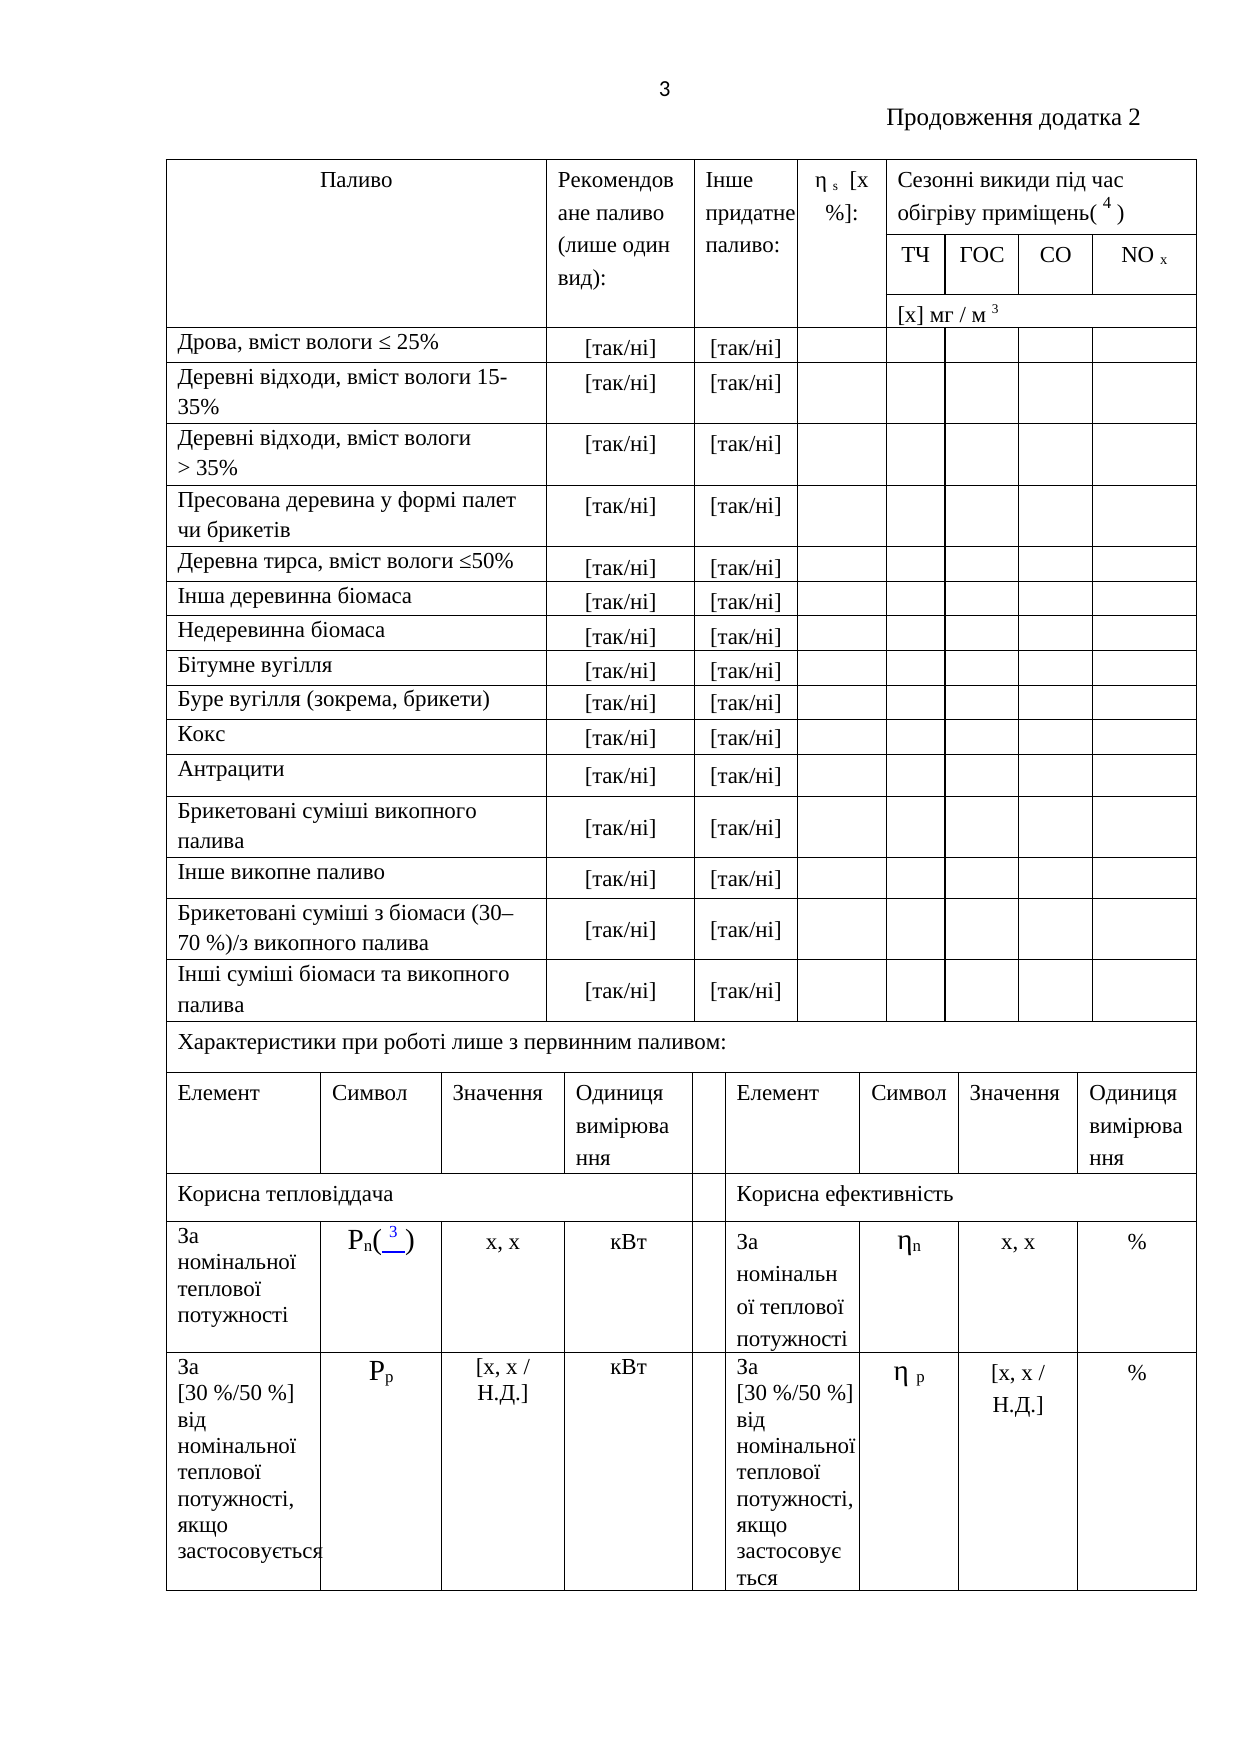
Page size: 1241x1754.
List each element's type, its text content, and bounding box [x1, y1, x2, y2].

table_cell [798, 363, 886, 423]
table_cell [946, 582, 1018, 615]
table_cell [798, 899, 886, 959]
table_cell [798, 582, 886, 615]
table_cell Характеристики при роботі лише з первинним паливом: [167, 1022, 1196, 1072]
table_cell [1019, 755, 1092, 796]
table_cell Елемент [167, 1073, 320, 1173]
table_cell [так/ні] [547, 651, 694, 684]
table_cell Деревна тирса, вміст вологи ≤50% [167, 547, 546, 581]
table_cell [946, 720, 1018, 754]
table_cell Символ [321, 1073, 441, 1173]
table_cell [798, 616, 886, 650]
table_cell [946, 960, 1018, 1021]
table_cell [887, 328, 944, 362]
table_cell [1093, 960, 1196, 1021]
table_cell [1019, 797, 1092, 857]
table_cell [798, 858, 886, 898]
table_cell [так/ні] [695, 424, 797, 485]
table_cell [946, 363, 1018, 423]
table_cell [так/ні] [695, 858, 797, 898]
table_cell [946, 616, 1018, 650]
table_cell Корисна ефективність [726, 1174, 1196, 1221]
table_cell [887, 899, 944, 959]
table_cell [887, 720, 944, 754]
table_cell [так/ні] [695, 328, 797, 362]
table_cell ГОС [946, 235, 1018, 294]
table_cell [1019, 960, 1092, 1021]
table_cell Недеревинна біомаса [167, 616, 546, 650]
table_cell [887, 686, 944, 719]
table_cell [887, 582, 944, 615]
table_cell [693, 1222, 725, 1352]
table_cell [так/ні] [695, 651, 797, 684]
table_cell [так/ні] [695, 899, 797, 959]
table_cell [946, 858, 1018, 898]
table_cell Символ [860, 1073, 958, 1173]
table_cell [x] мг / м 3 [887, 295, 1196, 327]
table_cell [так/ні] [547, 899, 694, 959]
table_cell [946, 547, 1018, 581]
table_cell Одиниця вимірювання [1078, 1073, 1196, 1173]
table_cell [1093, 797, 1196, 857]
table_cell [x, x / Н.Д.] [442, 1353, 564, 1590]
table_cell [x, x / Н.Д.] [959, 1353, 1077, 1590]
table_cell Буре вугілля (зокрема, брикети) [167, 686, 546, 719]
table_cell [так/ні] [547, 486, 694, 546]
table_cell [798, 424, 886, 485]
table_cell [так/ні] [547, 582, 694, 615]
table_cell [так/ні] [695, 720, 797, 754]
table_cell NO х [1093, 235, 1196, 294]
table_cell [946, 797, 1018, 857]
table_cell Дрова, вміст вологи ≤ 25% [167, 328, 546, 362]
table_cell [798, 328, 886, 362]
table_cell [так/ні] [547, 686, 694, 719]
table_cell Значення [959, 1073, 1077, 1173]
table_cell [946, 486, 1018, 546]
table_cell [так/ні] [695, 686, 797, 719]
table_cell Корисна тепловіддача [167, 1174, 692, 1221]
table_cell Pр [321, 1353, 441, 1590]
table_cell Інше викопне паливо [167, 858, 546, 898]
table_cell [так/ні] [547, 363, 694, 423]
table_cell [693, 1073, 725, 1173]
table_cell [798, 651, 886, 684]
table_cell [887, 755, 944, 796]
table_cell [1019, 686, 1092, 719]
table_cell [798, 797, 886, 857]
table_cell [так/ні] [547, 547, 694, 581]
table_cell Пресована деревина у формі палет чи брикетів [167, 486, 546, 546]
table_cell [1093, 616, 1196, 650]
table_cell [798, 686, 886, 719]
table_cell [946, 328, 1018, 362]
table_cell Бітумне вугілля [167, 651, 546, 684]
table_cell Одиниця вимірювання [565, 1073, 692, 1173]
table_cell [1093, 858, 1196, 898]
table_cell [так/ні] [547, 858, 694, 898]
table_cell [так/ні] [695, 797, 797, 857]
table_cell [1093, 651, 1196, 684]
table_cell [1019, 424, 1092, 485]
table_cell [798, 486, 886, 546]
table_cell [798, 755, 886, 796]
table_cell [1019, 858, 1092, 898]
table_cell [1093, 547, 1196, 581]
table_cell [887, 616, 944, 650]
table_cell Паливо [167, 160, 546, 327]
table_cell [так/ні] [695, 363, 797, 423]
table_cell За [30 %/50 %] від номінальної теплової потужності, якщо застосовується [167, 1353, 320, 1590]
table_cell [1019, 547, 1092, 581]
table_cell [1019, 328, 1092, 362]
table_cell [887, 547, 944, 581]
table_cell [так/ні] [547, 797, 694, 857]
table_cell Деревні відходи, вміст вологи 15-35% [167, 363, 546, 423]
table_cell [1093, 363, 1196, 423]
table_cell [так/ні] [695, 486, 797, 546]
table_cell [946, 755, 1018, 796]
table_cell Брикетовані суміші викопного палива [167, 797, 546, 857]
table_cell Антрацити [167, 755, 546, 796]
table_cell [так/ні] [547, 424, 694, 485]
table_cell % [1078, 1353, 1196, 1590]
table_cell За номінальної теплової потужності [167, 1222, 320, 1352]
table_cell CO [1019, 235, 1092, 294]
table_cell [1019, 899, 1092, 959]
table_cell [887, 858, 944, 898]
table_cell [887, 651, 944, 684]
table_cell [1093, 686, 1196, 719]
table_cell Сезонні викиди під час обігріву приміщень( 4 ) [887, 160, 1196, 234]
table_cell х, х [959, 1222, 1077, 1352]
table_cell [так/ні] [547, 755, 694, 796]
table_cell [1019, 651, 1092, 684]
table_cell [887, 960, 944, 1021]
table_cell [1093, 899, 1196, 959]
table_cell [1019, 363, 1092, 423]
table_cell [так/ні] [695, 616, 797, 650]
table_cell [1093, 486, 1196, 546]
table_cell [693, 1353, 725, 1590]
table_cell [887, 424, 944, 485]
table_cell [887, 797, 944, 857]
table_cell Кокс [167, 720, 546, 754]
table_cell % [1078, 1222, 1196, 1352]
table_cell За [30 %/50 %] від номінальної теплової потужності, якщо застосовує ться [726, 1353, 859, 1590]
table_cell [946, 651, 1018, 684]
table_cell х, х [442, 1222, 564, 1352]
table_cell Брикетовані суміші з біомаси (30–70 %)/з викопного палива [167, 899, 546, 959]
table_cell кВт [565, 1222, 692, 1352]
table_cell [так/ні] [547, 960, 694, 1021]
table_cell [так/ні] [547, 328, 694, 362]
table_cell [1093, 755, 1196, 796]
table_cell Деревні відходи, вміст вологи > 35% [167, 424, 546, 485]
table_cell η s [x%]: [798, 160, 886, 327]
table_cell [1019, 720, 1092, 754]
table_cell [так/ні] [695, 755, 797, 796]
table_cell [946, 686, 1018, 719]
table_cell [887, 363, 944, 423]
table_cell Інше придатне паливо: [695, 160, 797, 327]
table_cell [1093, 328, 1196, 362]
table_cell [693, 1174, 725, 1221]
table_cell Інші суміші біомаси та викопного палива [167, 960, 546, 1021]
table_cell кВт [565, 1353, 692, 1590]
table_cell [так/ні] [547, 720, 694, 754]
table_cell [798, 720, 886, 754]
table_cell [1019, 582, 1092, 615]
table_cell Значення [442, 1073, 564, 1173]
table_cell [887, 486, 944, 546]
table_cell [1019, 616, 1092, 650]
table_cell Pn( 3 ) [321, 1222, 441, 1352]
table_cell За номінальної теплової потужності [726, 1222, 859, 1352]
table_cell [798, 547, 886, 581]
table_cell [946, 424, 1018, 485]
table_cell Рекомендоване паливо (лише один вид): [547, 160, 694, 327]
table_cell [так/ні] [547, 616, 694, 650]
table_cell [так/ні] [695, 582, 797, 615]
table_cell Елемент [726, 1073, 859, 1173]
table_cell [1093, 582, 1196, 615]
table_cell ηn [860, 1222, 958, 1352]
table_cell [946, 899, 1018, 959]
table_cell [1093, 424, 1196, 485]
table_cell [так/ні] [695, 960, 797, 1021]
table_cell [798, 960, 886, 1021]
table_cell [1019, 486, 1092, 546]
table_cell ТЧ [887, 235, 944, 294]
table_cell [1093, 720, 1196, 754]
table_cell η р [860, 1353, 958, 1590]
table_cell Інша деревинна біомаса [167, 582, 546, 615]
table_cell [так/ні] [695, 547, 797, 581]
